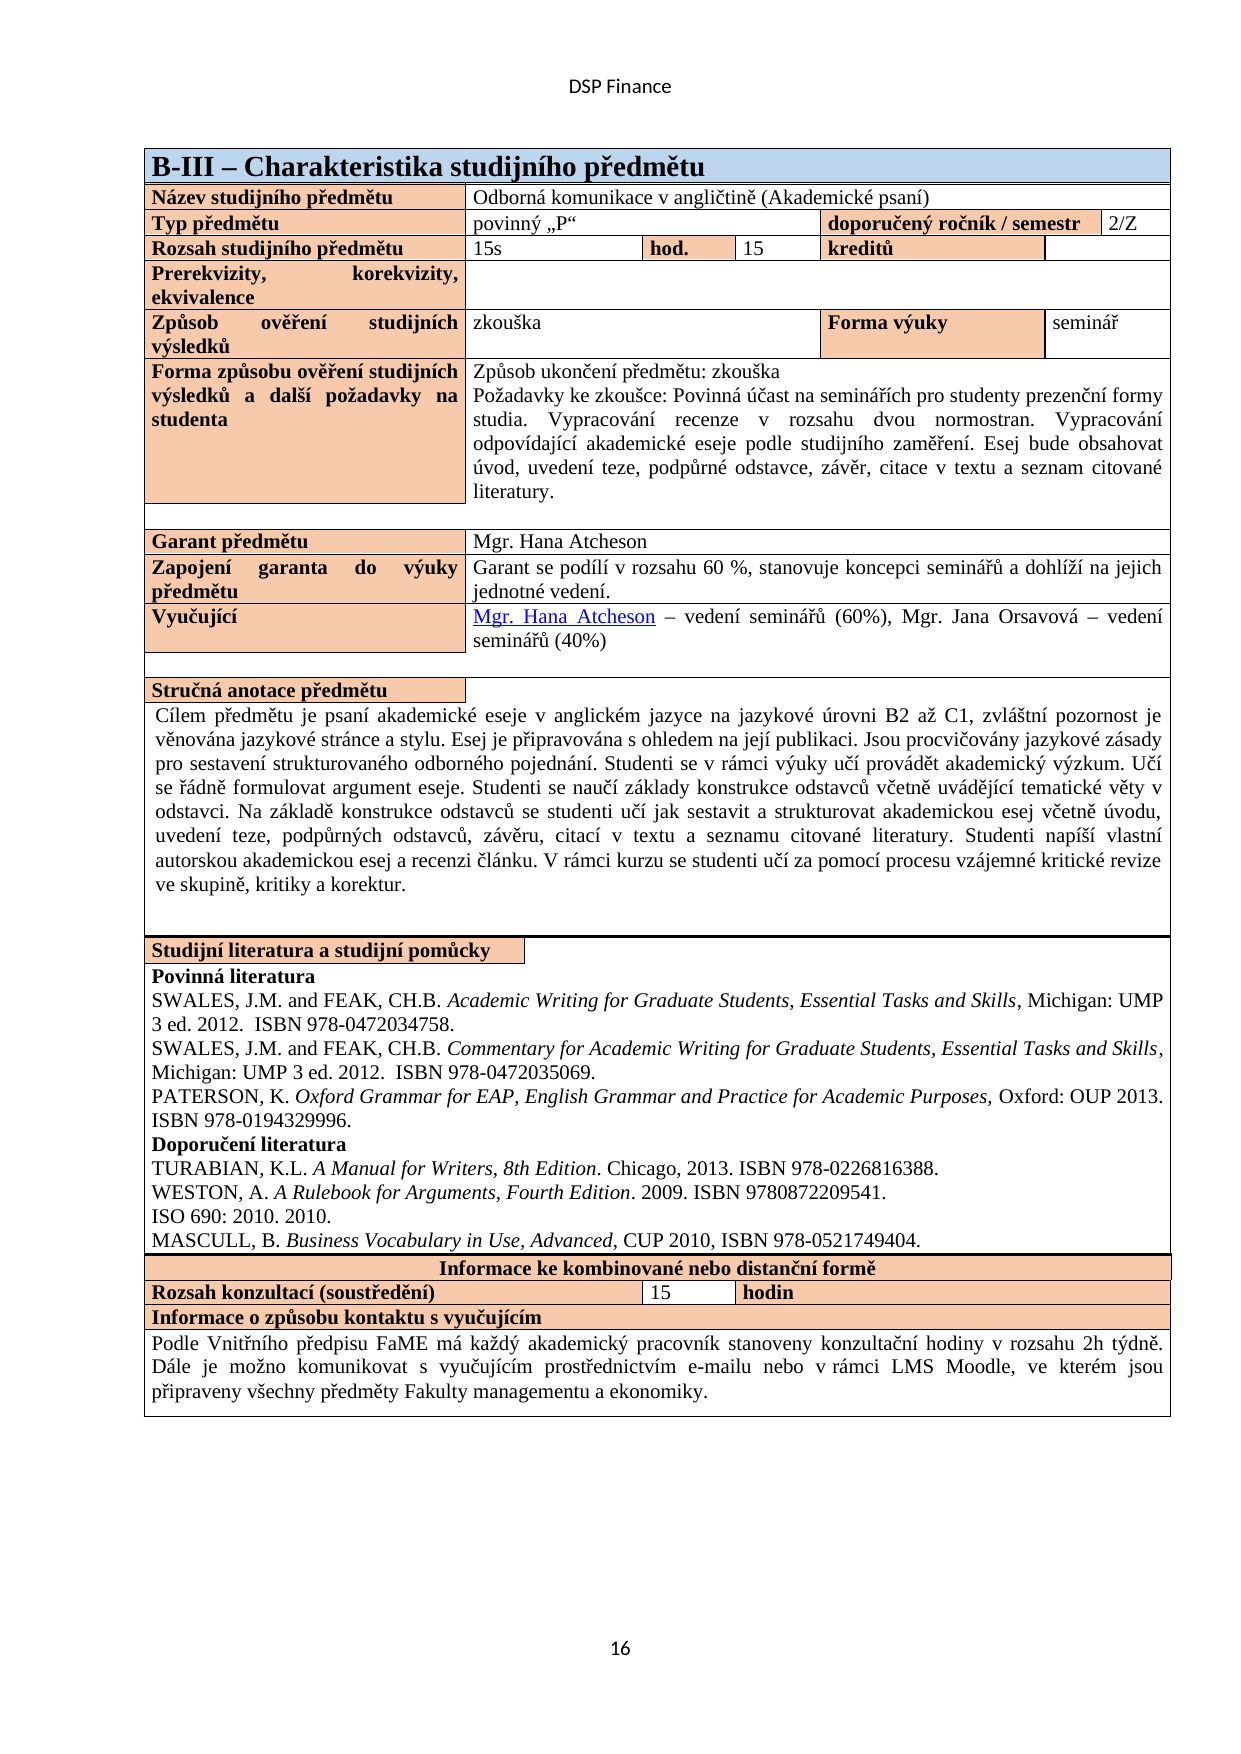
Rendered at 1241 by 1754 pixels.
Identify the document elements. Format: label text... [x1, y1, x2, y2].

table_cell Mgr. Hana Atcheson – vedení seminářů (60%), Mgr. Jana Orsavová – vedení seminářů (40%) [466, 604, 1170, 652]
table_cell Rozsah studijního předmětu [145, 236, 465, 259]
table_cell Podle Vnitřního předpisu FaME má každý akademický pracovník stanoveny konzultační hodiny v rozsahu 2h týdně. Dále je možno komunikovat s vyučujícím prostřednictvím e-mailu nebo v rámci LMS Moodle, ve kterém jsou připraveny všechny předměty Fakulty managementu a ekonomiky. [145, 1330, 1170, 1416]
table_cell Informace o způsobu kontaktu s vyučujícím [145, 1305, 1170, 1329]
table_cell [1046, 236, 1170, 259]
table_cell [145, 503, 1170, 528]
table_cell 15 [736, 236, 820, 259]
table_cell Forma výuky [821, 310, 1044, 358]
table_cell [466, 261, 1170, 309]
table_cell Forma způsobu ověření studijních výsledků a další požadavky na studenta [145, 359, 465, 503]
table_cell Garant předmětu [145, 530, 465, 553]
table_cell zkouška [466, 310, 820, 358]
table_cell Mgr. Hana Atcheson [466, 530, 1170, 553]
table_cell hod. [643, 236, 735, 259]
table_cell Typ předmětu [145, 210, 465, 234]
table_cell [525, 938, 1170, 963]
table_cell kreditů [821, 236, 1044, 259]
table_cell Odborná komunikace v angličtině (Akademické psaní) [466, 185, 1170, 209]
table_cell Název studijního předmětu [145, 185, 465, 209]
table_cell povinný „P“ [466, 210, 820, 234]
table_cell Způsob ověření studijních výsledků [145, 310, 465, 358]
table_cell Studijní literatura a studijní pomůcky [145, 938, 524, 963]
table_cell 2/Z [1102, 210, 1170, 234]
table_cell doporučený ročník / semestr [821, 210, 1101, 234]
table_cell [145, 652, 1170, 677]
table_cell 15 [643, 1281, 735, 1304]
table_cell Rozsah konzultací (soustředění) [145, 1281, 642, 1304]
table_header B-III – Charakteristika studijního předmětu [145, 149, 1170, 182]
table_cell Prerekvizity, korekvizity, ekvivalence [145, 261, 465, 309]
table_cell Vyučující [145, 604, 465, 652]
table_cell Garant se podílí v rozsahu 60 %, stanovuje koncepci seminářů a dohlíží na jejich jednotné vedení. [466, 555, 1170, 603]
table_cell hodin [736, 1281, 1170, 1304]
table_cell [466, 678, 1170, 702]
table_cell Stručná anotace předmětu [145, 678, 465, 702]
table_cell Povinná literatura SWALES, J.M. and FEAK, CH.B. Academic Writing for Graduate Students, Essential Tasks and Skills, Michigan: UMP 3 ed. 2012. ISBN 978-0472034758. SWALES, J.M. and FEAK, CH.B. Commentary for Academic Writing for Graduate Students, Essential Tasks and Skills, Michigan: UMP 3 ed. 2012. ISBN 978-0472035069. PATERSON, K. Oxford Grammar for EAP, English Grammar and Practice for Academic Purposes, Oxford: OUP 2013. ISBN 978-0194329996. Doporučení literatura TURABIAN, K.L. A Manual for Writers, 8th Edition. Chicago, 2013. ISBN 978-0226816388. WESTON, A. A Rulebook for Arguments, Fourth Edition. 2009. ISBN 9780872209541. ISO 690: 2010. 2010. MASCULL, B. Business Vocabulary in Use, Advanced, CUP 2010, ISBN 978-0521749404. [145, 963, 1170, 1252]
table_cell Cílem předmětu je psaní akademické eseje v anglickém jazyce na jazykové úrovni B2 až C1, zvláštní pozornost je věnována jazykové stránce a stylu. Esej je připravována s ohledem na její publikaci. Jsou procvičovány jazykové zásady pro sestavení strukturovaného odborného pojednání. Studenti se v rámci výuky učí provádět akademický výzkum. Učí se řádně formulovat argument eseje. Studenti se naučí základy konstrukce odstavců včetně uvádějící tematické věty v odstavci. Na základě konstrukce odstavců se studenti učí jak sestavit a strukturovat akademickou esej včetně úvodu, uvedení teze, podpůrných odstavců, závěru, citací v textu a seznamu citované literatury. Studenti napíší vlastní autorskou akademickou esej a recenzi článku. V rámci kurzu se studenti učí za pomocí procesu vzájemné kritické revize ve skupině, kritiky a korektur. [145, 702, 1170, 935]
table_cell 15s [466, 236, 642, 259]
table_cell Způsob ukončení předmětu: zkouška Požadavky ke zkoušce: Povinná účast na seminářích pro studenty prezenční formy studia. Vypracování recenze v rozsahu dvou normostran. Vypracování odpovídající akademické eseje podle studijního zaměření. Esej bude obsahovat úvod, uvedení teze, podpůrné odstavce, závěr, citace v textu a seznam citované literatury. [466, 359, 1170, 503]
table_cell Zapojení garanta do výuky předmětu [145, 555, 465, 603]
table_cell Informace ke kombinované nebo distanční formě [145, 1256, 1171, 1280]
table_cell seminář [1046, 310, 1170, 358]
